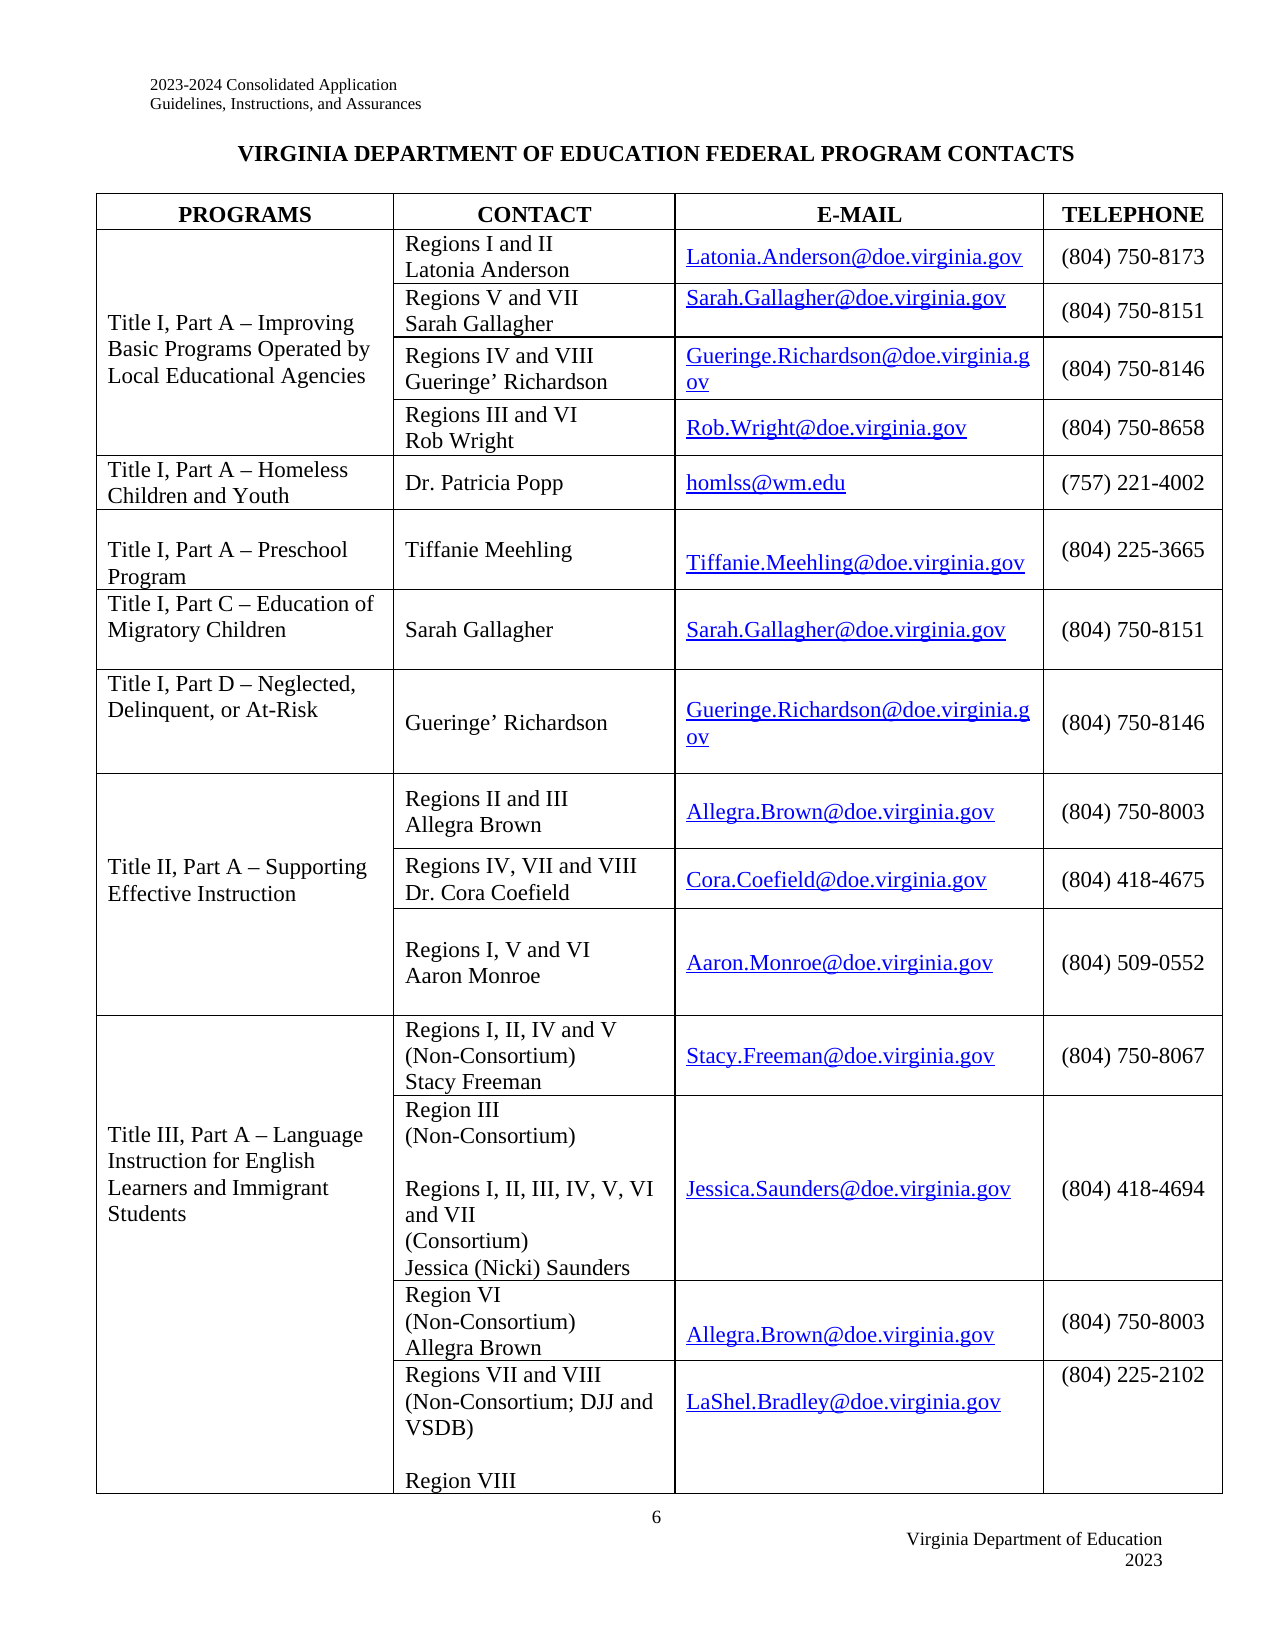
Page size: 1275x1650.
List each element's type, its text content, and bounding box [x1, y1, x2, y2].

table_cell Dr. Patricia Popp [394, 456, 674, 509]
table_cell (804) 750-8146 [1044, 670, 1222, 773]
table_cell (804) 750-8173 [1044, 230, 1222, 283]
table_cell (804) 750-8003 [1044, 774, 1222, 848]
table_cell Regions IV, VII and VIII Dr. Cora Coefield [394, 849, 674, 908]
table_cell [676, 1361, 1043, 1493]
table_cell (804) 750-8658 [1044, 400, 1222, 455]
table_cell Region III (Non-Consortium) Regions I, II, III, IV, V, VI and VII (Consortium) Jessica (Nicki) Saunders [394, 1096, 674, 1280]
table_cell Title III, Part A – Language Instruction for English Learners and Immigrant Students [97, 1016, 393, 1493]
table_cell Regions III and VI Rob Wright [394, 400, 674, 455]
table_cell Tiffanie Meehling [394, 510, 674, 589]
table_header PROGRAMS [97, 194, 393, 229]
table_cell Sarah Gallagher [394, 590, 674, 669]
table_cell (804) 225-3665 [1044, 510, 1222, 589]
table_cell Allegra.Brown@doe.virginia.gov [676, 1281, 1043, 1360]
table_cell (804) 750-8003 [1044, 1281, 1222, 1360]
table_cell Aaron.Monroe@doe.virginia.gov [676, 909, 1043, 1015]
table_cell (804) 225-2102 [1044, 1361, 1222, 1493]
table_cell Title I, Part A – Preschool Program [97, 510, 393, 589]
table_cell (804) 509-0552 [1044, 909, 1222, 1015]
table_cell Regions II and III Allegra Brown [394, 774, 674, 848]
table_cell (804) 418-4694 [1044, 1096, 1222, 1280]
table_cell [394, 1361, 674, 1493]
table_cell Rob.Wright@doe.virginia.gov [676, 400, 1043, 455]
table_cell Title I, Part A – Homeless Children and Youth [97, 456, 393, 509]
table_cell Latonia.Anderson@doe.virginia.gov [676, 230, 1043, 283]
table_header CONTACT [394, 194, 674, 229]
table_cell Jessica.Saunders@doe.virginia.gov [676, 1096, 1043, 1280]
table_cell (804) 418-4675 [1044, 849, 1222, 908]
table_cell Regions V and VII Sarah Gallagher [394, 284, 674, 336]
table_cell (804) 750-8067 [1044, 1016, 1222, 1095]
table_cell Title I, Part C – Education of Migratory Children [97, 590, 393, 669]
table_header TELEPHONE [1044, 194, 1222, 229]
table_cell (804) 750-8151 [1044, 590, 1222, 669]
table_cell Cora.Coefield@doe.virginia.gov [676, 849, 1043, 908]
table_cell Stacy.Freeman@doe.virginia.gov [676, 1016, 1043, 1095]
table_cell (804) 750-8151 [1044, 284, 1222, 336]
text VIRGINIA DEPARTMENT OF EDUCATION FEDERAL PROGRAM CONTACTS [150, 140, 1162, 166]
table_cell [97, 399, 393, 455]
table_cell Regions I, V and VI Aaron Monroe [394, 909, 674, 1015]
table_cell Tiffanie.Meehling@doe.virginia.gov [676, 510, 1043, 589]
table_cell Gueringe.Richardson@doe.virginia.gov [676, 670, 1043, 773]
table_cell Title I, Part D – Neglected, Delinquent, or At-Risk [97, 670, 393, 773]
table_cell Regions I and II Latonia Anderson [394, 230, 674, 283]
table_cell Allegra.Brown@doe.virginia.gov [676, 774, 1043, 848]
table_cell Region VI (Non-Consortium) Allegra Brown [394, 1281, 674, 1360]
table_header E-MAIL [676, 194, 1043, 229]
table_cell (757) 221-4002 [1044, 456, 1222, 509]
table_cell Sarah.Gallagher@doe.virginia.gov [676, 590, 1043, 669]
table_cell Title I, Part A – Improving Basic Programs Operated by Local Educational Agencies [97, 230, 393, 399]
table_cell Sarah.Gallagher@doe.virginia.gov [676, 284, 1043, 336]
table_cell (804) 750-8146 [1044, 338, 1222, 399]
table_cell Regions IV and VIII Gueringe’ Richardson [394, 338, 674, 399]
table_cell Gueringe.Richardson@doe.virginia.gov [676, 338, 1043, 399]
table_cell Gueringe’ Richardson [394, 670, 674, 773]
table_cell Title II, Part A – Supporting Effective Instruction [97, 774, 393, 1015]
table_cell homlss@wm.edu [676, 456, 1043, 509]
table_cell Regions I, II, IV and V (Non-Consortium) Stacy Freeman [394, 1016, 674, 1095]
